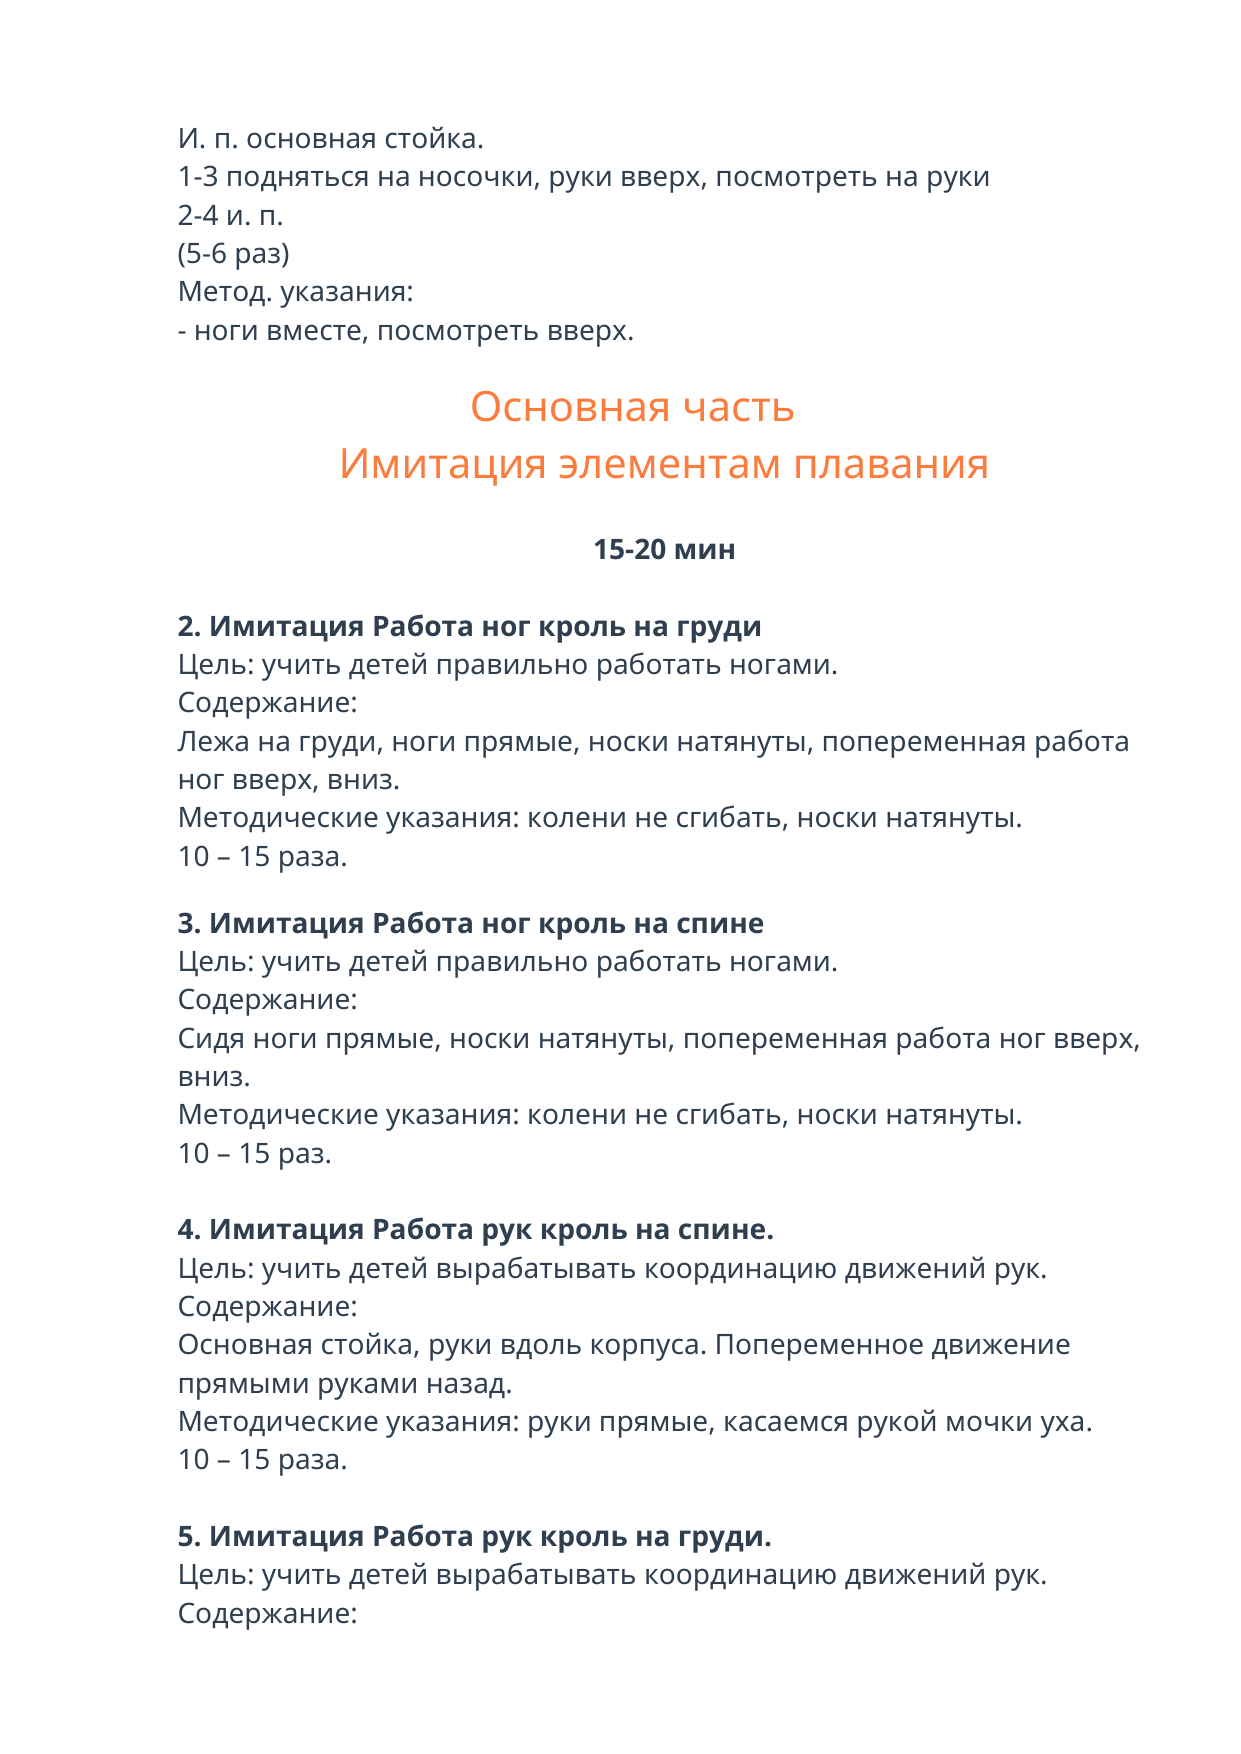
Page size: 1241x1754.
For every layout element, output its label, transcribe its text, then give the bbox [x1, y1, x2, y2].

text Методические указания: руки прямые, касаемся рукой мочки уха. [177, 1401, 1152, 1439]
text Основная стойка, руки вдоль корпуса. Попеременное движение прямыми руками назад. [177, 1324, 1152, 1401]
text 15-20 мин [177, 529, 1152, 567]
text Лежа на груди, ноги прямые, носки натянуты, попеременная работа ног вверх, вниз. Методические указания: колени не сгибать, носки натянуты. [177, 721, 1152, 836]
text Имитация элементам плавания [177, 434, 1152, 491]
text Цель: учить детей правильно работать ногами. [177, 644, 1152, 682]
text И. п. основная стойка. 1-3 подняться на носочки, руки вверх, посмотреть на руки 2-4 и. п. (5-6 раз) Метод. указания: - ноги вместе, посмотреть вверх. [177, 118, 1152, 348]
text Цель: учить детей вырабатывать координацию движений рук. [177, 1554, 1152, 1593]
text 2. Имитация Работа ног кроль на груди [177, 606, 1152, 644]
text Содержание: [177, 1286, 1152, 1324]
text 3. Имитация Работа ног кроль на спине [177, 903, 1152, 941]
text 10 – 15 раз. [177, 1133, 1152, 1171]
text Содержание: [177, 682, 1152, 721]
text 10 – 15 раза. [177, 836, 1152, 874]
text Содержание: [177, 1593, 1152, 1631]
text Цель: учить детей правильно работать ногами. [177, 941, 1152, 979]
text 10 – 15 раза. [177, 1439, 1152, 1478]
text Цель: учить детей вырабатывать координацию движений рук. [177, 1248, 1152, 1286]
text Содержание: [177, 979, 1152, 1018]
text Сидя ноги прямые, носки натянуты, попеременная работа ног вверх, вниз. Методические указания: колени не сгибать, носки натянуты. [177, 1018, 1152, 1133]
text 5. Имитация Работа рук кроль на груди. [177, 1516, 1152, 1554]
text 4. Имитация Работа рук кроль на спине. [177, 1209, 1152, 1248]
text Основная часть [177, 377, 1152, 434]
